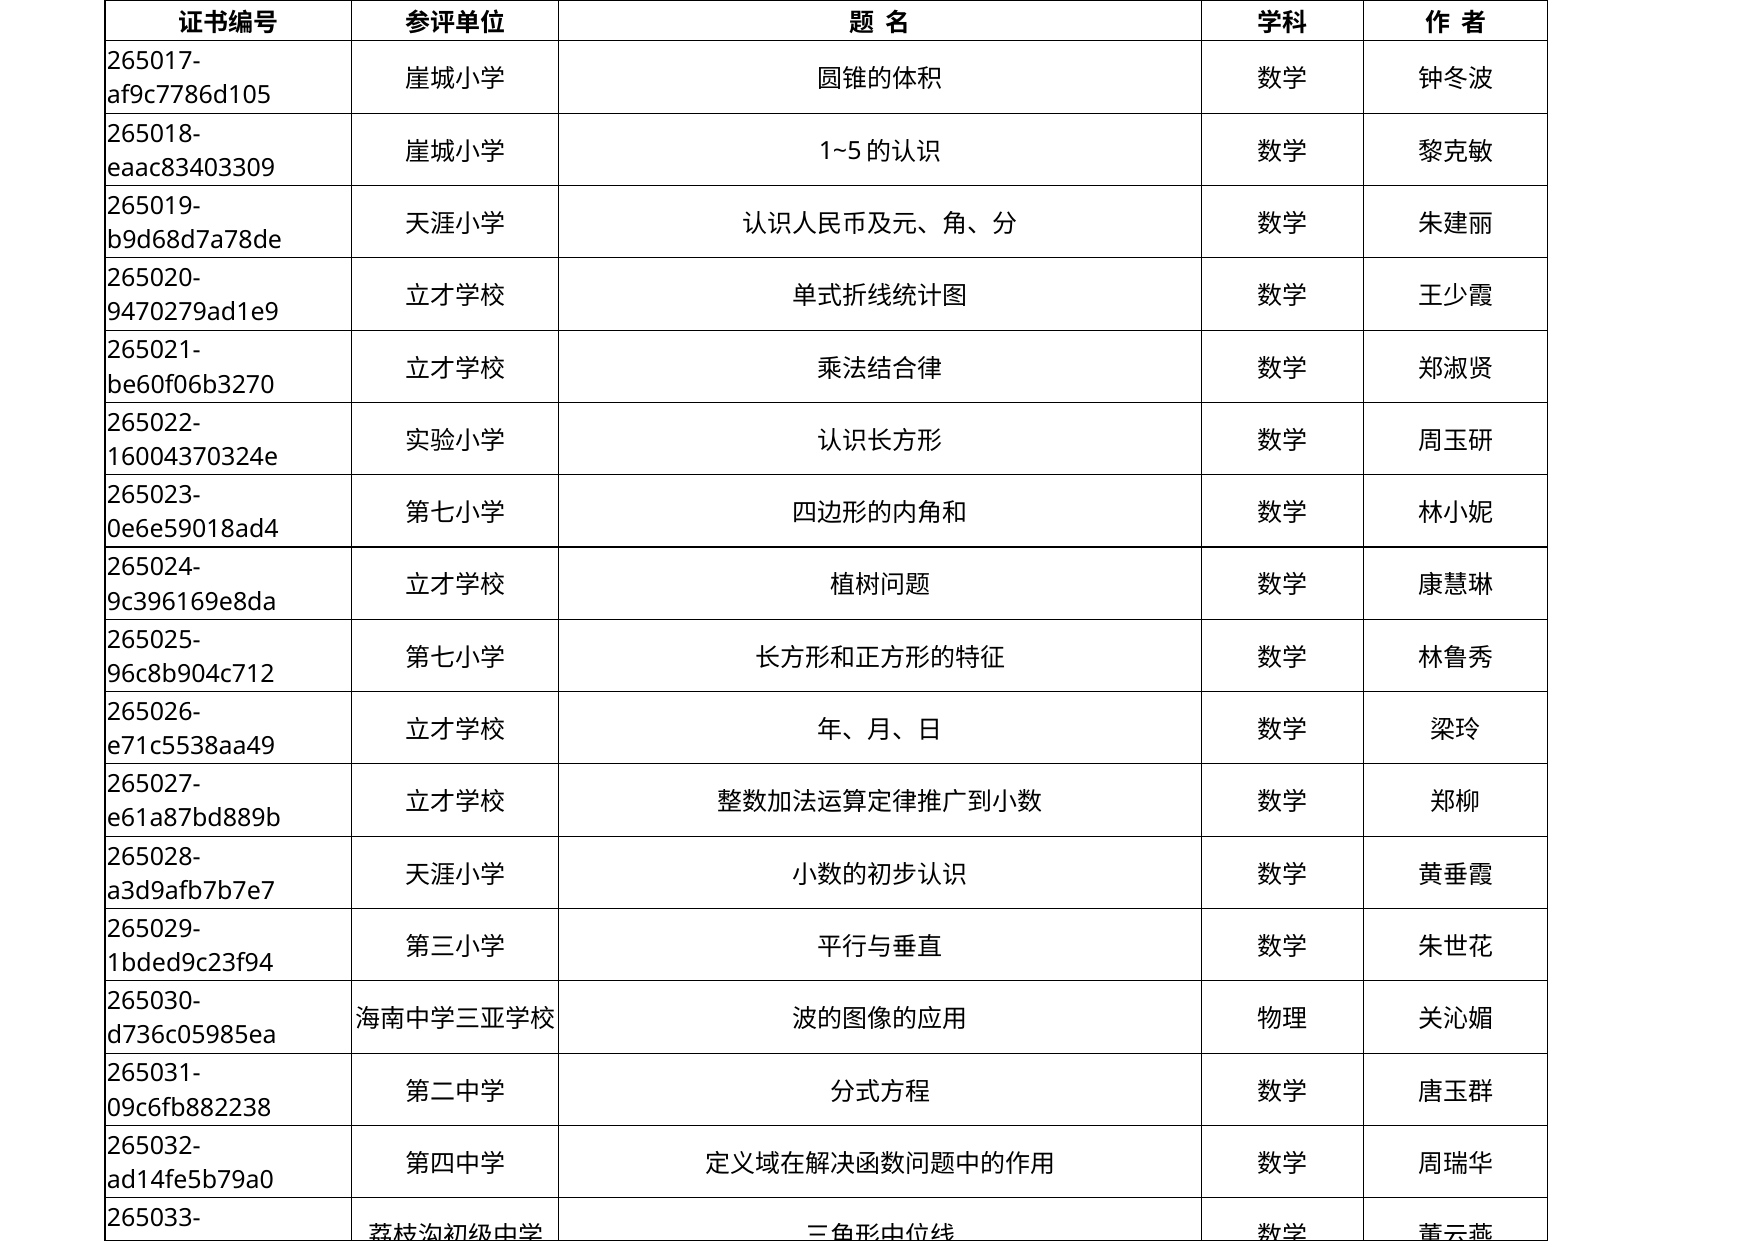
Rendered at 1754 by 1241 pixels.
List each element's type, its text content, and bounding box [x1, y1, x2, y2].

table_cell 第三小学 [352, 909, 558, 980]
table_cell 数学 [1202, 1126, 1363, 1197]
table_cell 平行与垂直 [559, 909, 1201, 980]
table_cell 唐玉群 [1364, 1054, 1547, 1125]
table_cell 定义域在解决函数问题中的作用 [559, 1126, 1201, 1197]
table_cell 林小妮 [1364, 475, 1547, 546]
table_cell 第二中学 [352, 1054, 558, 1125]
table_cell 年、月、日 [559, 692, 1201, 763]
table_cell 265026-e71c5538aa49 [106, 692, 351, 763]
table_cell 海南中学三亚学校 [352, 981, 558, 1052]
table_header 题 名 [559, 1, 1201, 40]
table_cell 数学 [1202, 909, 1363, 980]
table_cell 周玉研 [1364, 403, 1547, 474]
table_cell 265032-ad14fe5b79a0 [106, 1126, 351, 1197]
table_cell 周瑞华 [1364, 1126, 1547, 1197]
table_header 学科 [1202, 1, 1363, 40]
table_cell 数学 [1202, 41, 1363, 113]
table_cell 立才学校 [352, 258, 558, 329]
table_cell 圆锥的体积 [559, 41, 1201, 113]
table_cell 崖城小学 [352, 114, 558, 185]
table_cell 265022-16004370324e [106, 403, 351, 474]
table_cell 实验小学 [352, 403, 558, 474]
table_cell 265028-a3d9afb7b7e7 [106, 837, 351, 908]
table_cell 265023-0e6e59018ad4 [106, 475, 351, 546]
table_cell 数学 [1202, 114, 1363, 185]
table_header 证书编号 [106, 1, 351, 40]
table_cell 数学 [1202, 403, 1363, 474]
table_cell 康慧琳 [1364, 548, 1547, 619]
table_cell 整数加法运算定律推广到小数 [559, 764, 1201, 836]
table_cell 小数的初步认识 [559, 837, 1201, 908]
table_cell 四边形的内角和 [559, 475, 1201, 546]
table_cell 林鲁秀 [1364, 620, 1547, 691]
table_cell 第七小学 [352, 475, 558, 546]
table_cell 265025-96c8b904c712 [106, 620, 351, 691]
table_cell 朱世花 [1364, 909, 1547, 980]
table_cell 265024-9c396169e8da [106, 548, 351, 619]
table_cell 立才学校 [352, 764, 558, 836]
table_cell 立才学校 [352, 692, 558, 763]
table_cell 黎克敏 [1364, 114, 1547, 185]
table_cell 单式折线统计图 [559, 258, 1201, 329]
table_header 作 者 [1364, 1, 1547, 40]
table_cell 崖城小学 [352, 41, 558, 113]
table_cell 天涯小学 [352, 837, 558, 908]
table_cell 郑淑贤 [1364, 331, 1547, 402]
table_cell 三角形中位线 [559, 1198, 1201, 1240]
table_cell 265029-1bded9c23f94 [106, 909, 351, 980]
table_cell 数学 [1202, 548, 1363, 619]
table_cell 认识长方形 [559, 403, 1201, 474]
table_cell 265033-9e931058b7b3 [106, 1198, 351, 1240]
table_cell 长方形和正方形的特征 [559, 620, 1201, 691]
table_cell 数学 [1202, 258, 1363, 329]
table_cell 天涯小学 [352, 186, 558, 257]
table_cell 董云燕 [1364, 1198, 1547, 1240]
table_cell 第四中学 [352, 1126, 558, 1197]
table_cell 数学 [1202, 1054, 1363, 1125]
table_cell 数学 [1202, 186, 1363, 257]
table_cell 265031-09c6fb882238 [106, 1054, 351, 1125]
table_cell 朱建丽 [1364, 186, 1547, 257]
table_cell 265019-b9d68d7a78de [106, 186, 351, 257]
table_cell 分式方程 [559, 1054, 1201, 1125]
table_cell 265021-be60f06b3270 [106, 331, 351, 402]
table_cell 乘法结合律 [559, 331, 1201, 402]
table_cell 1~5的认识 [559, 114, 1201, 185]
table_cell 数学 [1202, 837, 1363, 908]
table_cell 数学 [1202, 331, 1363, 402]
table_cell 钟冬波 [1364, 41, 1547, 113]
table_cell 265027-e61a87bd889b [106, 764, 351, 836]
table_cell 波的图像的应用 [559, 981, 1201, 1052]
table_cell 265017-af9c7786d105 [106, 41, 351, 113]
table_cell 关沁媚 [1364, 981, 1547, 1052]
table_cell 265020-9470279ad1e9 [106, 258, 351, 329]
table_cell 王少霞 [1364, 258, 1547, 329]
table_cell 数学 [1202, 475, 1363, 546]
table_cell 数学 [1202, 764, 1363, 836]
table_cell 郑柳 [1364, 764, 1547, 836]
table_cell 立才学校 [352, 331, 558, 402]
table_cell 立才学校 [352, 548, 558, 619]
table_cell 荔枝沟初级中学 [352, 1198, 558, 1240]
table_cell 数学 [1202, 1198, 1363, 1240]
table_cell 黄垂霞 [1364, 837, 1547, 908]
table_header 参评单位 [352, 1, 558, 40]
table_cell 认识人民币及元、角、分 [559, 186, 1201, 257]
table_cell 植树问题 [559, 548, 1201, 619]
table_cell 265030-d736c05985ea [106, 981, 351, 1052]
table_cell 数学 [1202, 692, 1363, 763]
table_cell 物理 [1202, 981, 1363, 1052]
table_cell 第七小学 [352, 620, 558, 691]
table_cell 265018-eaac83403309 [106, 114, 351, 185]
table_cell 梁玲 [1364, 692, 1547, 763]
table_cell 数学 [1202, 620, 1363, 691]
